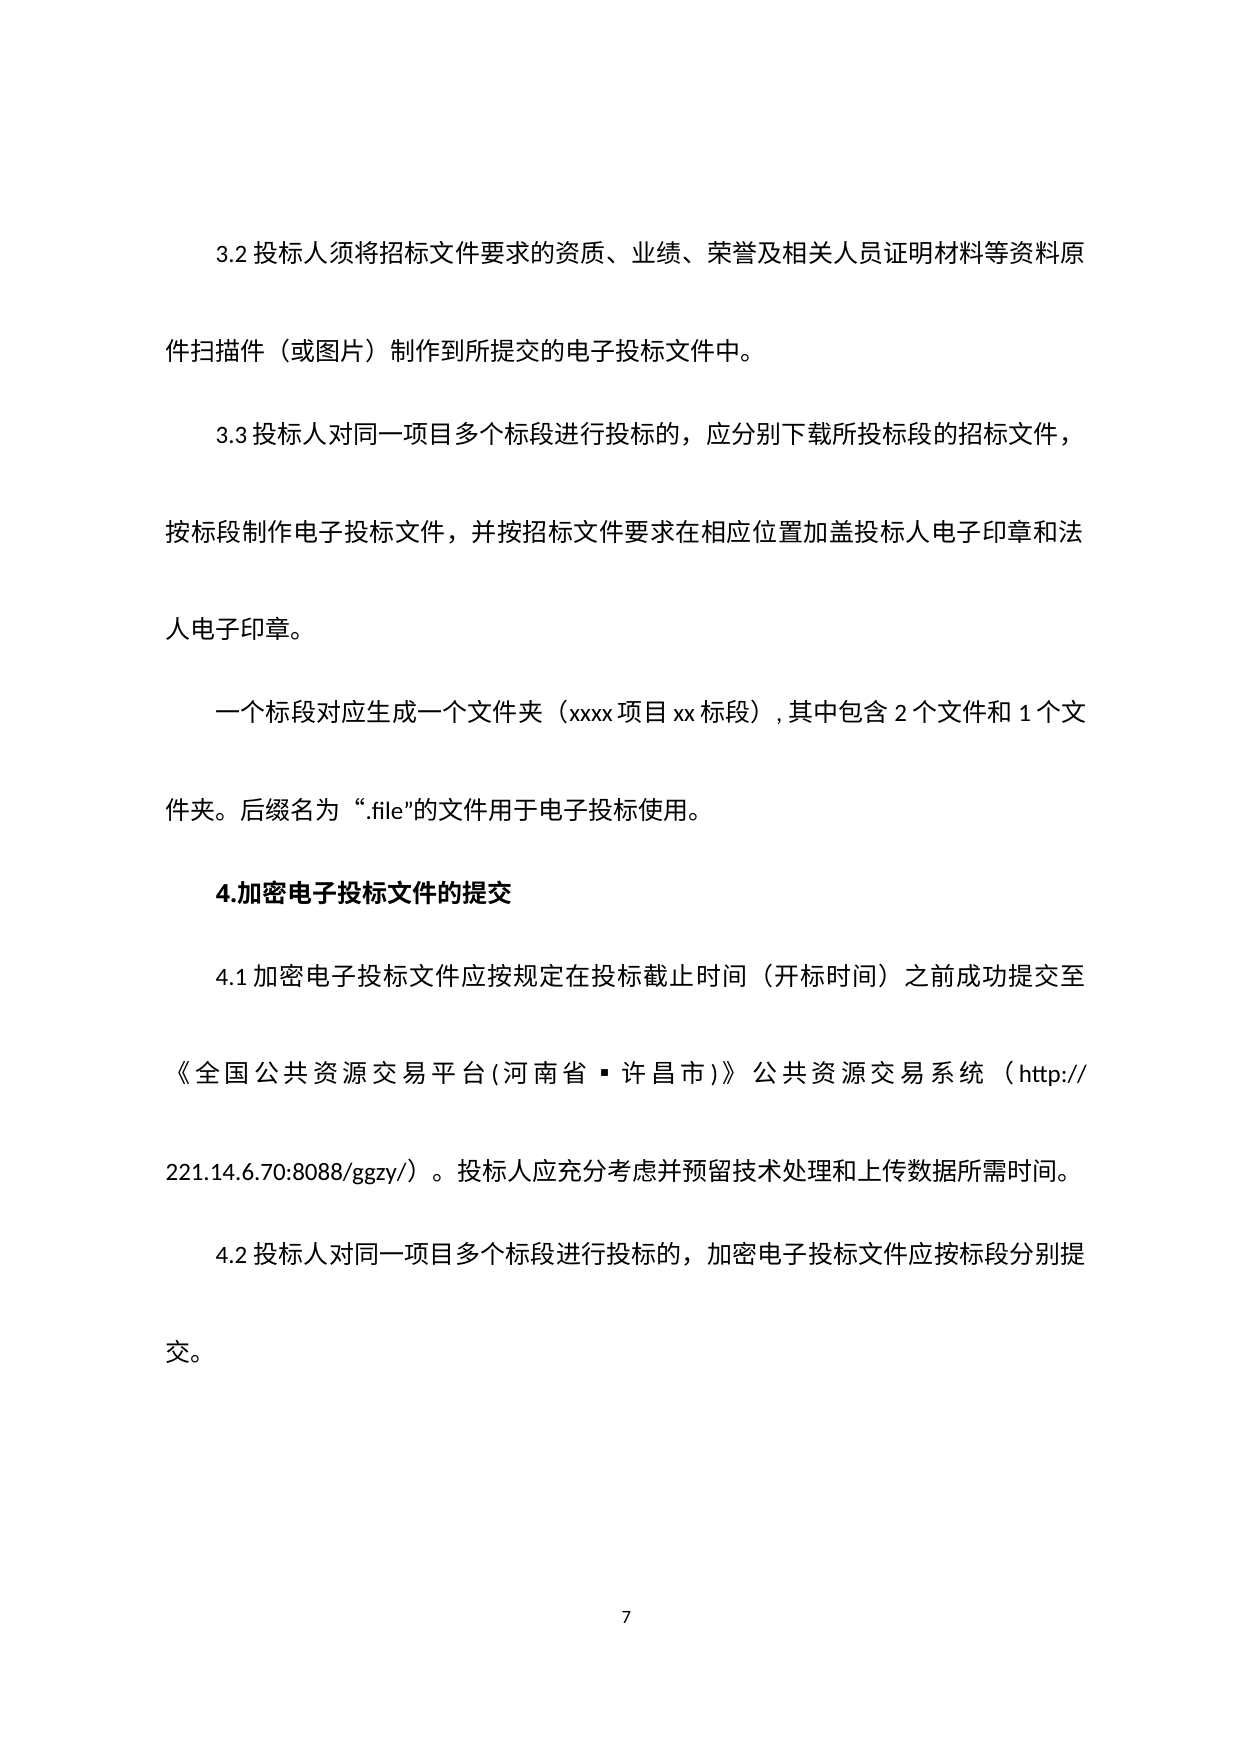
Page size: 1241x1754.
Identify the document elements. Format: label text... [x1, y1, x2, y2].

text 3.3投标人对同一项目多个标段进行投标的，应分别下载所投标段的招标文件，按标段制作电子投标文件，并按招标文件要求在相应位置加盖投标人电子印章和法人电子印章。 [165, 400, 1087, 660]
text 4.2 投标人对同一项目多个标段进行投标的，加密电子投标文件应按标段分别提交。 [165, 1220, 1087, 1383]
text 一个标段对应生成一个文件夹（xxxx项目xx标段）, 其中包含2个文件和1个文件夹。后缀名为“.file”的文件用于电子投标使用。 [165, 678, 1087, 841]
text 4.1加密电子投标文件应按规定在投标截止时间（开标时间）之前成功提交至《全国公共资源交易平台(河南省▪许昌市)》公共资源交易系统（http://221.14.6.70:8088/ggzy/）。投标人应充分考虑并预留技术处理和上传数据所需时间。 [165, 942, 1087, 1202]
text 3.2 投标人须将招标文件要求的资质、业绩、荣誉及相关人员证明材料等资料原件扫描件（或图片）制作到所提交的电子投标文件中。 [165, 219, 1087, 382]
text 4.加密电子投标文件的提交 [165, 859, 1087, 924]
